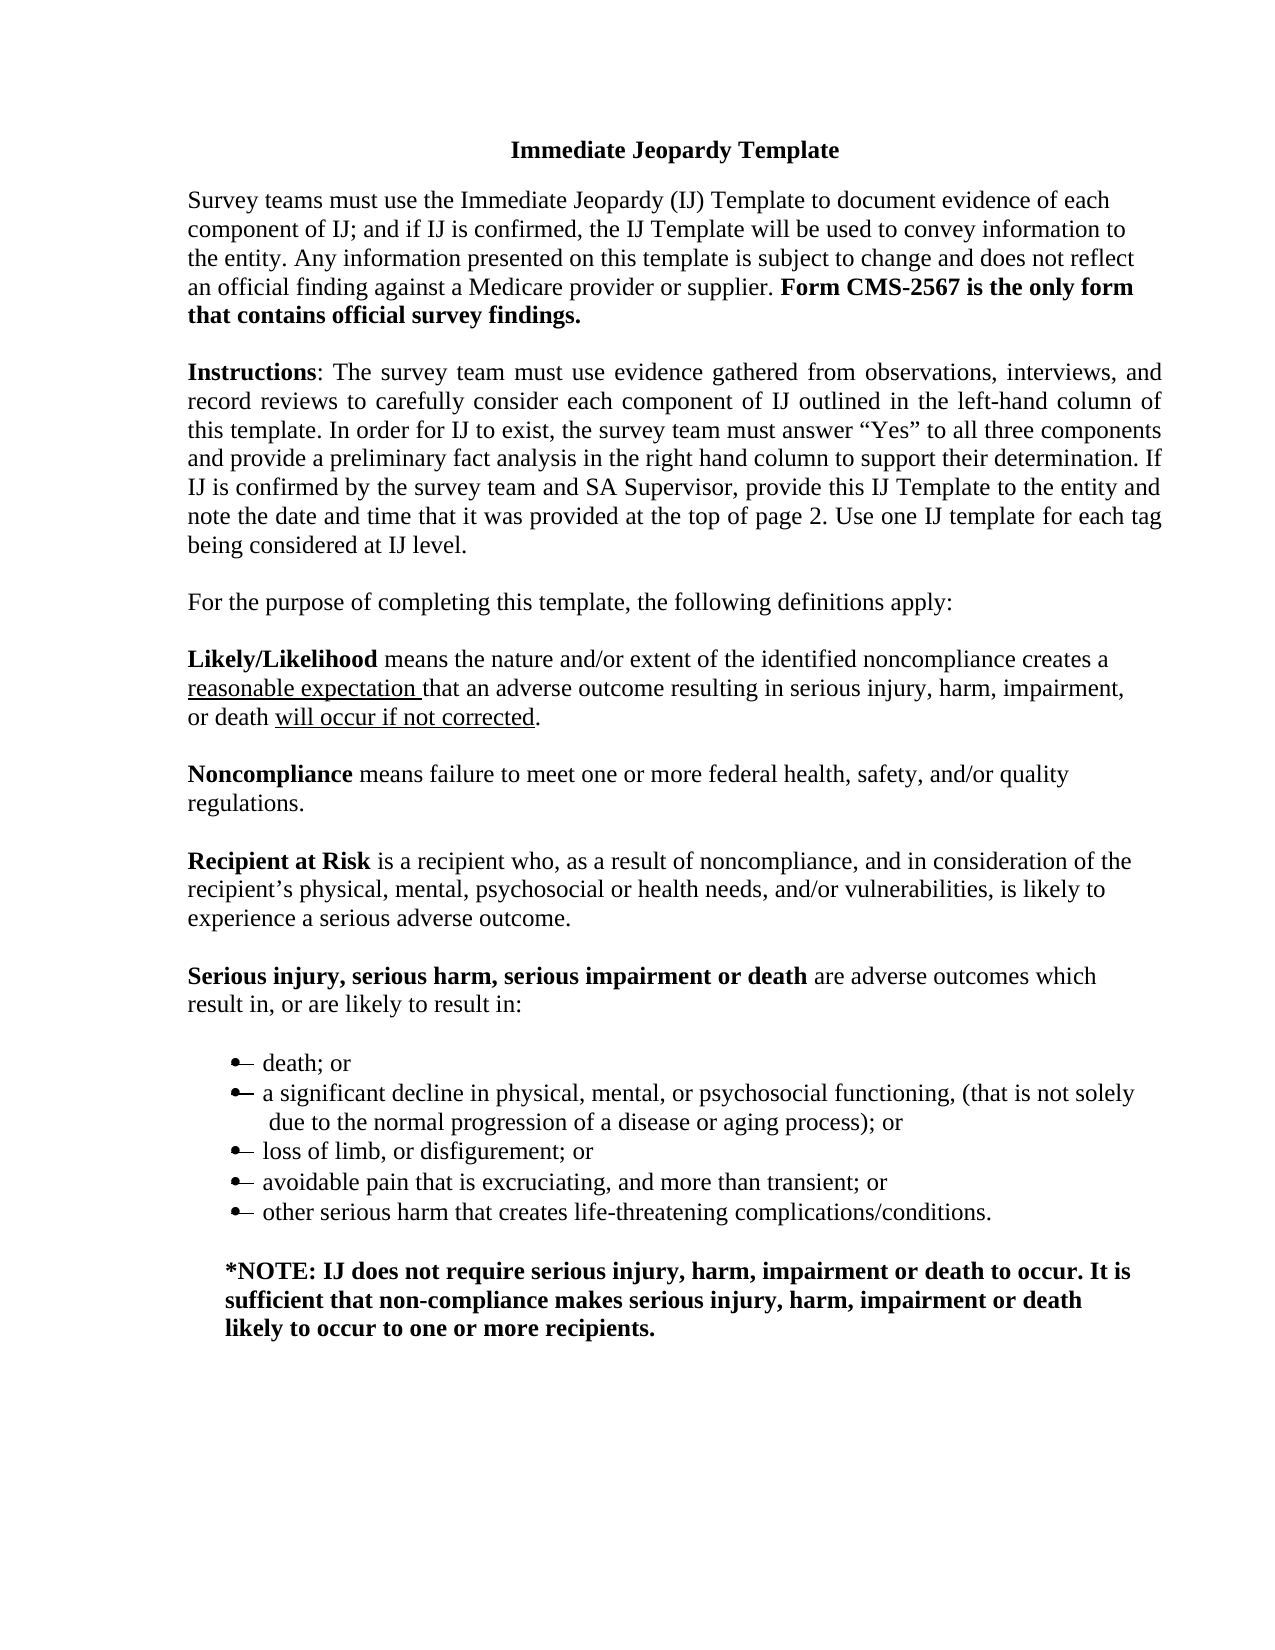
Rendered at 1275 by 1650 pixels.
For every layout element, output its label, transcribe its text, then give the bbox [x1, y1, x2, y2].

subtitle *NOTE: IJ does not require serious injury, harm, impairment or death to occur. It is sufficient that non-compliance makes serious injury, harm, impairment or death likely to occur to one or more recipients. [225, 1256, 1143, 1342]
list other serious harm that creates life-threatening complications/conditions. [231, 1196, 1175, 1227]
list a significant decline in physical, mental, or psychosocial functioning, (that is not solely due to the normal progression of a disease or aging process); or [231, 1078, 1137, 1135]
text Likely/Likelihood means the nature and/or extent of the identified noncompliance creates a reasonable expectation that an adverse outcome resulting in serious injury, harm, impairment, or death will occur if not corrected. [187, 644, 1138, 731]
list avoidable pain that is excruciating, and more than transient; or [231, 1166, 1175, 1196]
list death; or [231, 1047, 1175, 1078]
text Instructions: The survey team must use evidence gathered from observations, interviews, and record reviews to carefully consider each component of IJ outlined in the left-hand column of this template. In order for IJ to exist, the survey team must answer “Yes” to all three components and provide a preliminary fact analysis in the right hand column to support their determination. If IJ is confirmed by the survey team and SA Supervisor, provide this IJ Template to the entity and note the date and time that it was provided at the top of page 2. Use one IJ template for each tag being considered at IJ level. [187, 357, 1163, 558]
text For the purpose of completing this template, the following definitions apply: [187, 587, 1175, 616]
text Recipient at Risk is a recipient who, as a result of noncompliance, and in consideration of the recipient’s physical, mental, psychosocial or health needs, and/or vulnerabilities, is likely to experience a serious adverse outcome. [187, 846, 1133, 932]
text Survey teams must use the Immediate Jeopardy (IJ) Template to document evidence of each component of IJ; and if IJ is confirmed, the IJ Template will be used to convey information to the entity. Any information presented on this template is subject to change and does not reflect an official finding against a Medicare provider or supplier. Form CMS-2567 is the only form that contains official survey findings. [187, 185, 1161, 329]
subtitle Immediate Jeopardy Template [186, 135, 1164, 164]
text Noncompliance means failure to meet one or more federal health, safety, and/or quality regulations. [187, 759, 1074, 817]
list loss of limb, or disfigurement; or [231, 1135, 1175, 1166]
text Serious injury, serious harm, serious impairment or death are adverse outcomes which result in, or are likely to result in: [187, 961, 1141, 1018]
